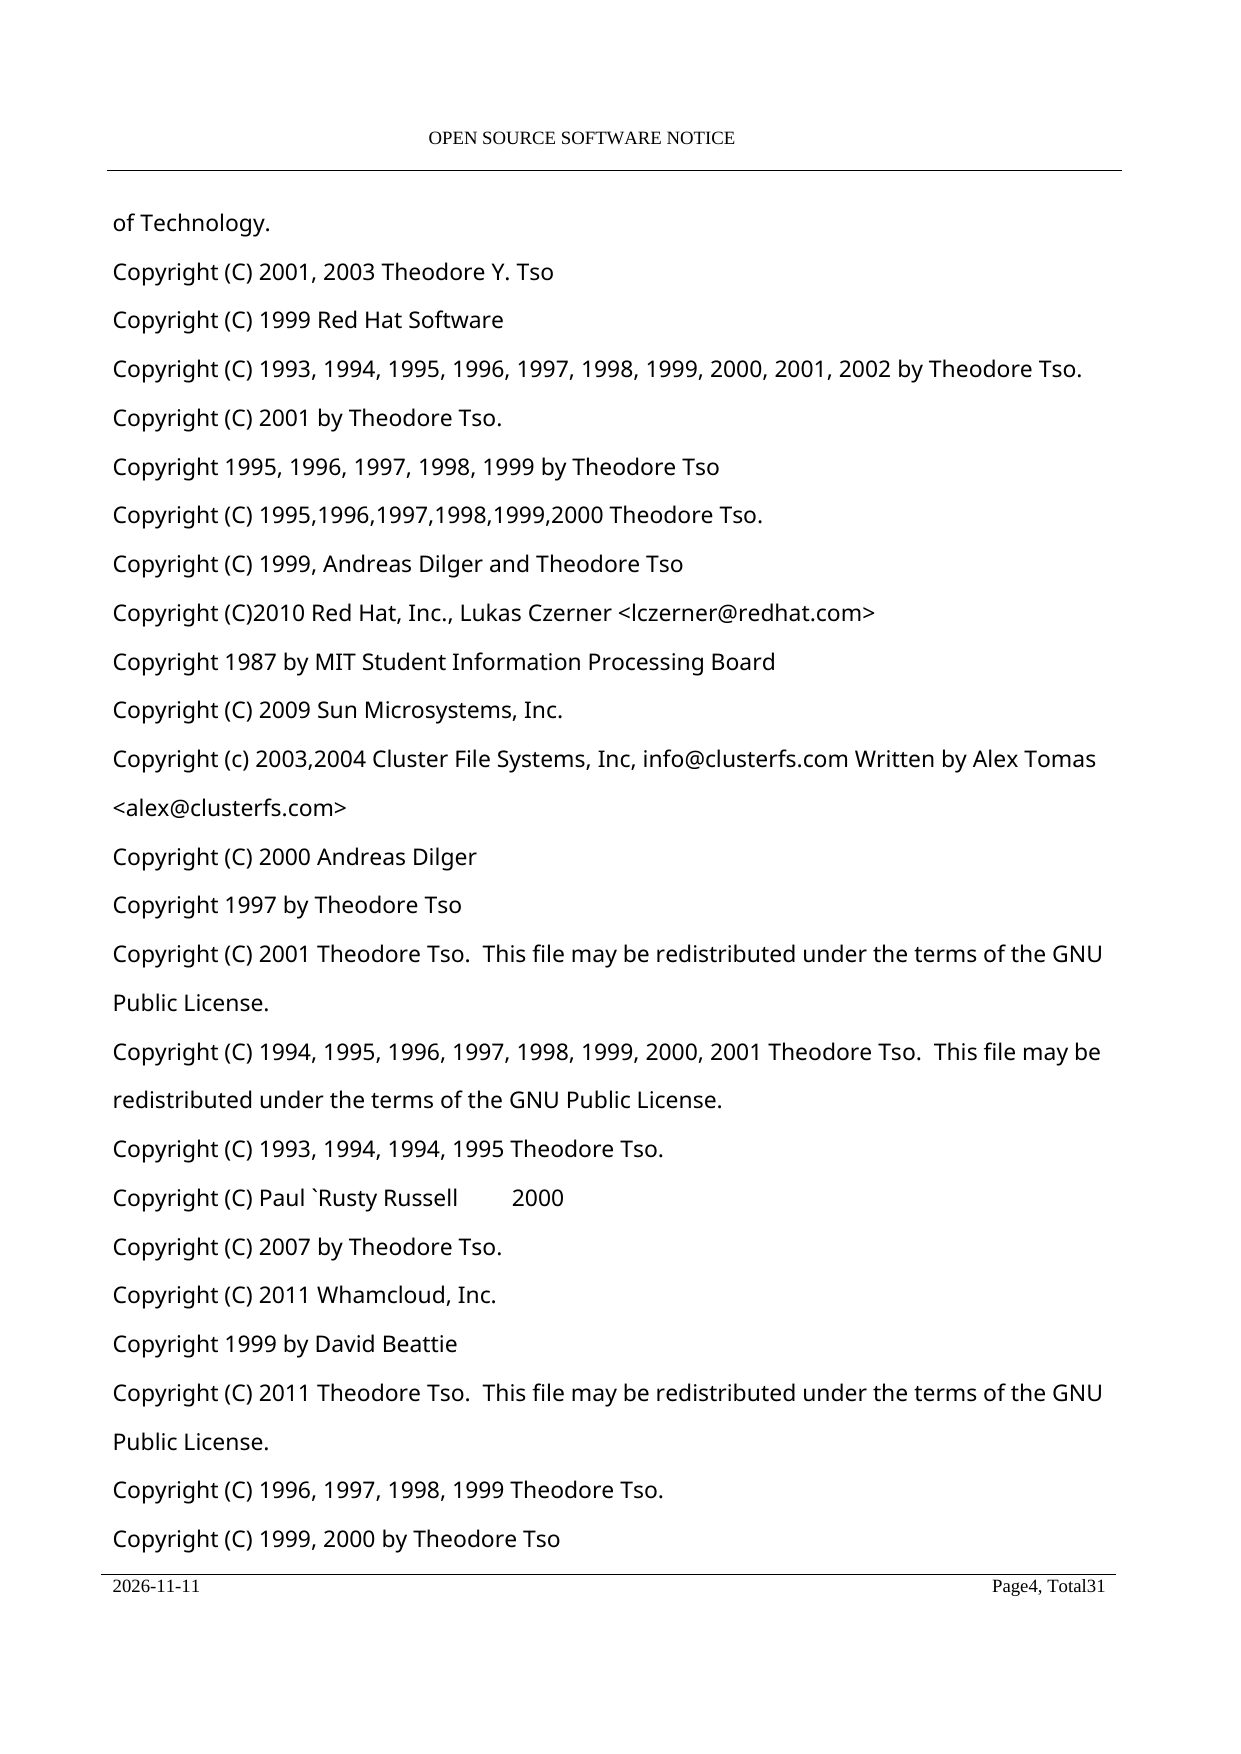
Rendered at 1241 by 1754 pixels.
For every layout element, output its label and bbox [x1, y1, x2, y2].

text [112, 206, 1128, 1555]
